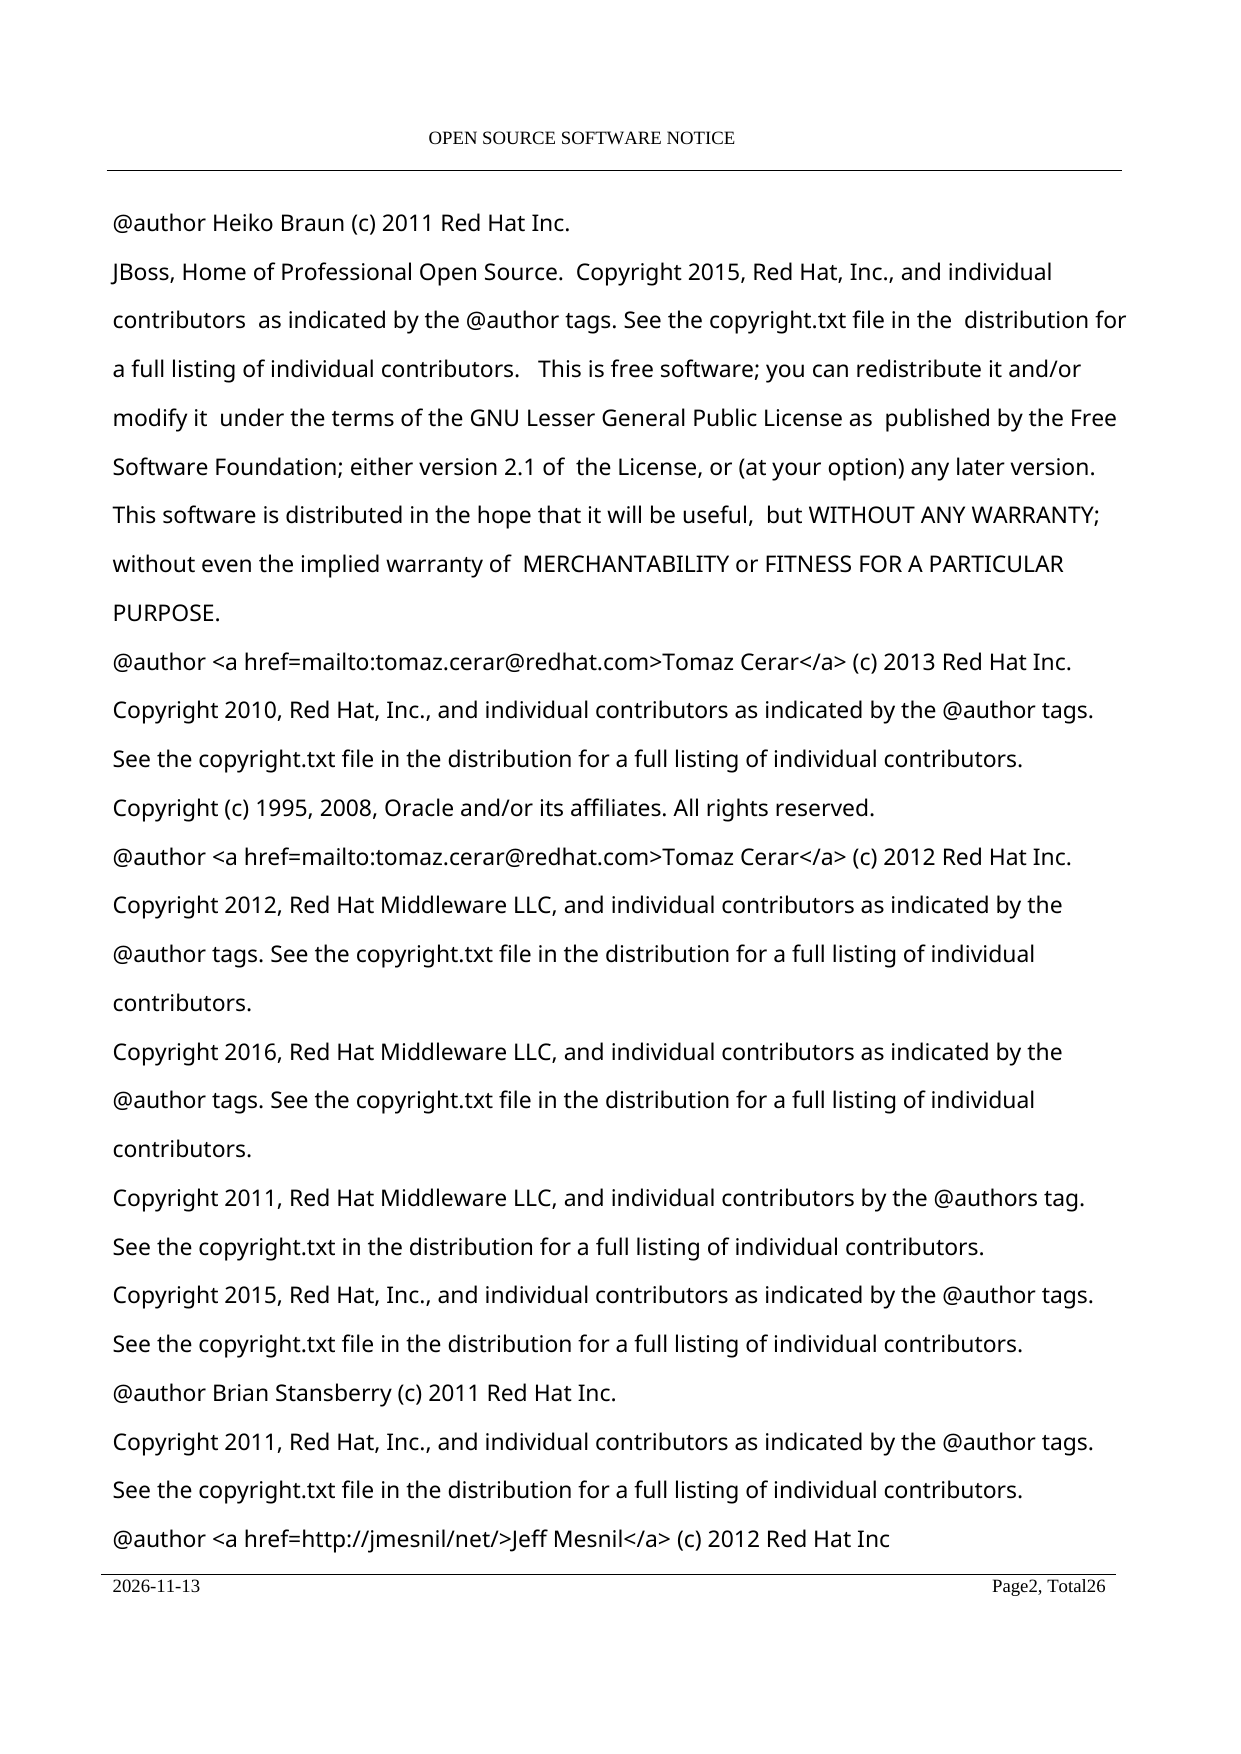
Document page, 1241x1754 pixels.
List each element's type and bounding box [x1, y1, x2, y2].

text [112, 206, 1128, 1555]
